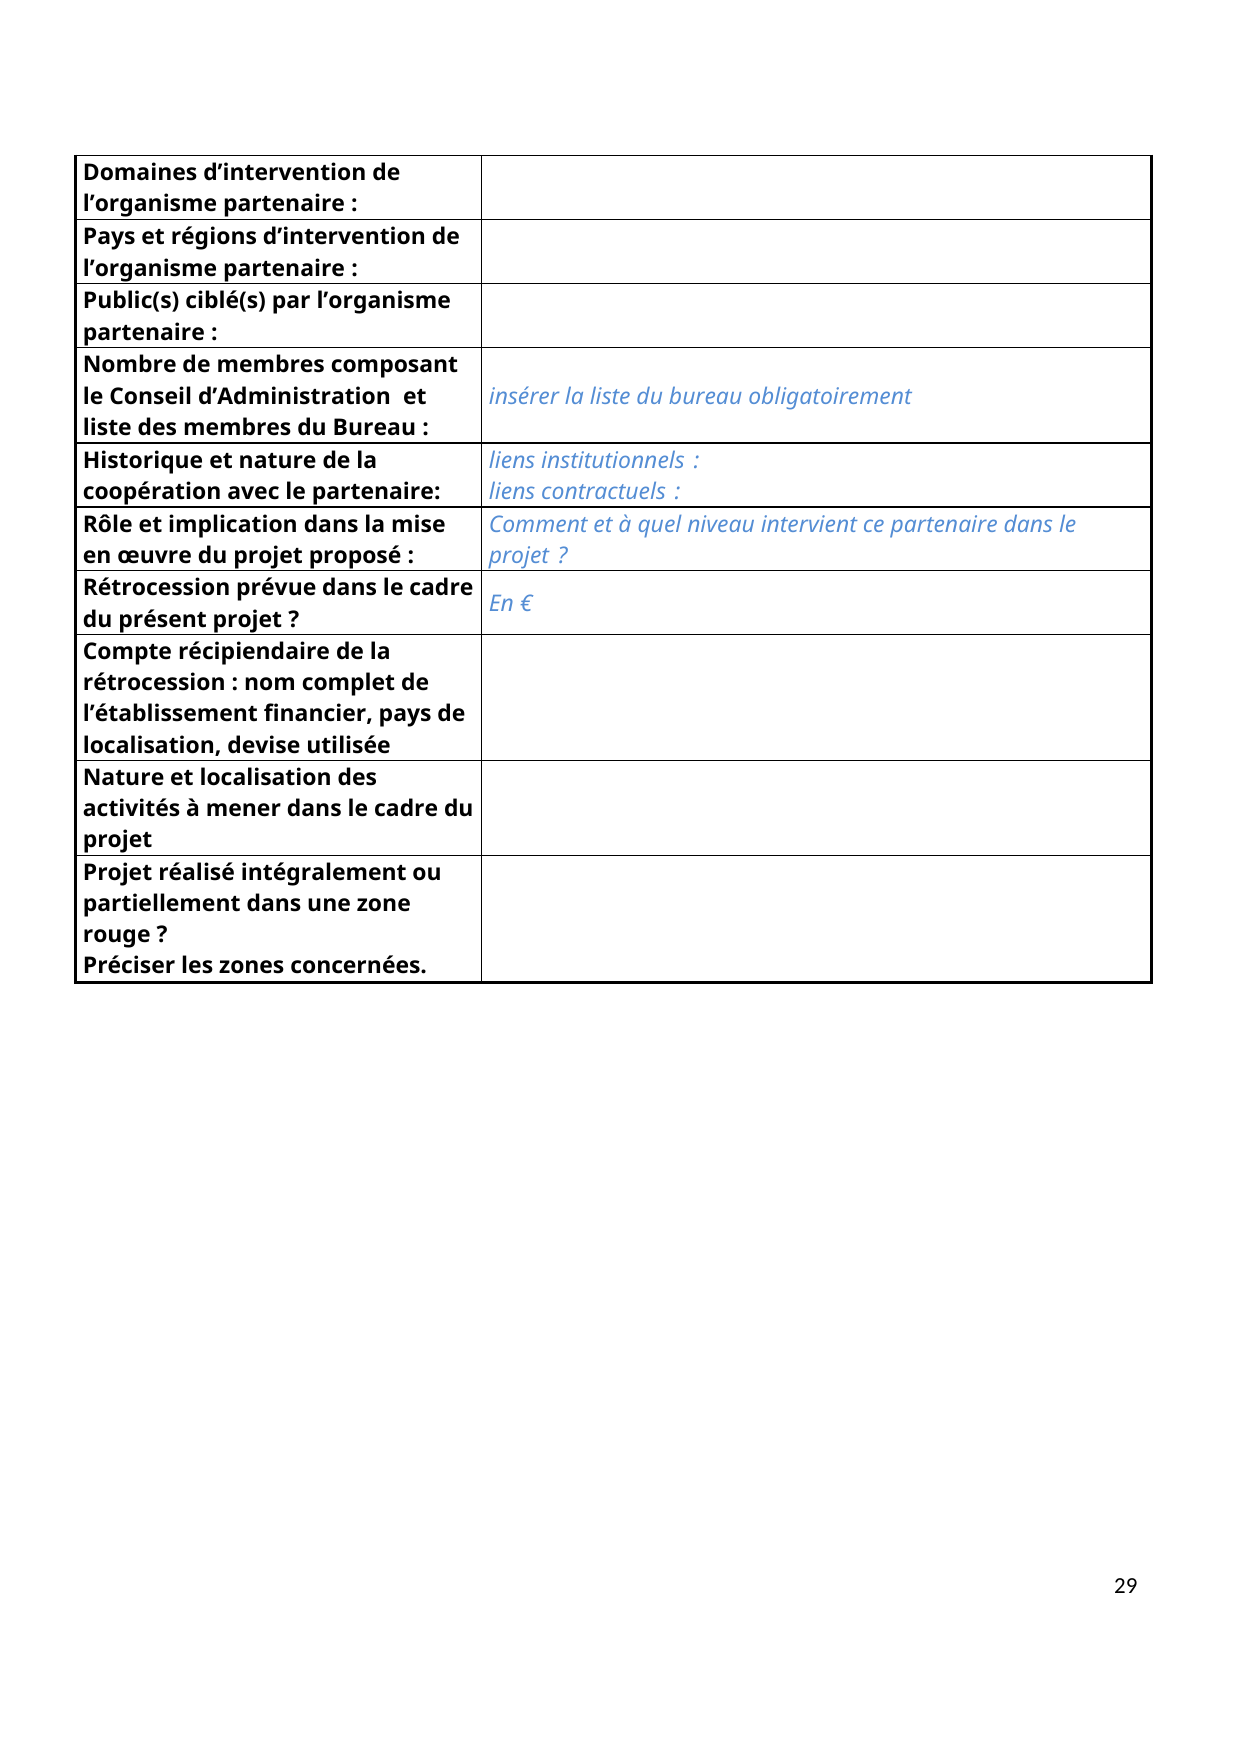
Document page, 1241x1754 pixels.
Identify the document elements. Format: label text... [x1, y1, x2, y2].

table_cell Nature et localisation des activités à mener dans le cadre du projet [77, 761, 481, 854]
table_cell [482, 284, 1150, 347]
table_cell Historique et nature de la coopération avec le partenaire: [77, 444, 481, 506]
table_cell insérer la liste du bureau obligatoirement [482, 348, 1150, 442]
table_cell Projet réalisé intégralement ou partiellement dans une zone rouge ? Préciser les zones concernées. [77, 856, 481, 981]
table_cell Rétrocession prévue dans le cadre du présent projet ? [77, 571, 481, 634]
table_cell [482, 635, 1150, 760]
table_cell Rôle et implication dans la mise en œuvre du projet proposé : [77, 508, 481, 570]
table_cell Public(s) ciblé(s) par l’organisme partenaire : [77, 284, 481, 347]
table_cell Comment et à quel niveau intervient ce partenaire dans le projet ? [482, 508, 1150, 570]
table_cell liens institutionnels : liens contractuels : [482, 444, 1150, 506]
table_cell [482, 220, 1150, 283]
table_cell [482, 156, 1150, 219]
table_cell Nombre de membres composant le Conseil d’Administration et liste des membres du Bureau : [77, 348, 481, 442]
table_cell [482, 856, 1150, 981]
table_cell [482, 761, 1150, 854]
table_cell Compte récipiendaire de la rétrocession : nom complet de l’établissement financier, pays de localisation, devise utilisée [77, 635, 481, 760]
table_cell En € [482, 571, 1150, 634]
table_cell Domaines d’intervention de l’organisme partenaire : [77, 156, 481, 219]
table_cell Pays et régions d’intervention de l’organisme partenaire : [77, 220, 481, 283]
